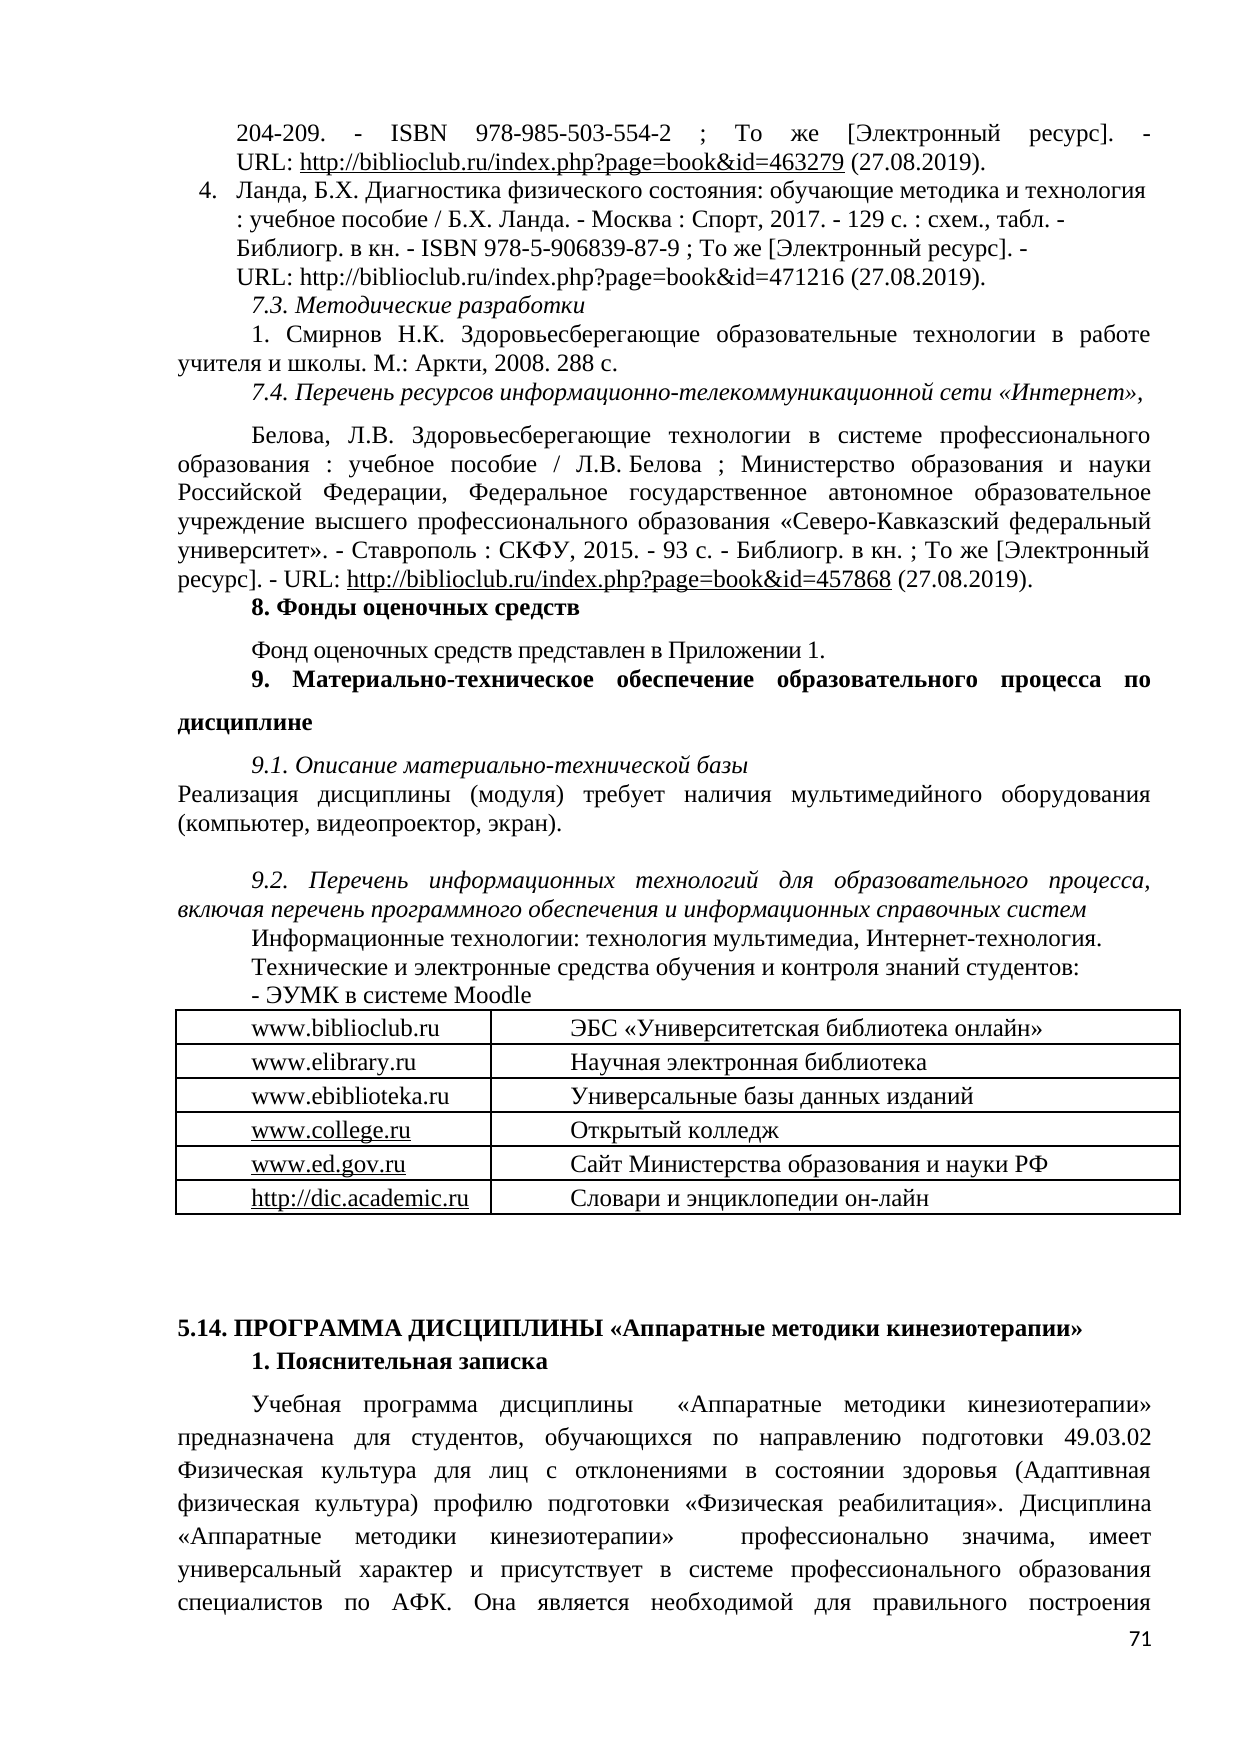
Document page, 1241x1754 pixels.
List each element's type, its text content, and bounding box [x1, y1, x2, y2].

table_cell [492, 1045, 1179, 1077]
text Белова, Л.В. Здоровьесберегающие технологии в системе профессионального образования : учебное пособие / Л.В. Белова ; Министерство образования и науки Российской Федерации, Федеральное государственное автономное образовательное учреждение высшего профессионального образования «Северо-Кавказский федеральный университет». - Ставрополь : СКФУ, 2015. - 93 с. - Библиогр. в кн. ; То же [Электронный ресурс]. - URL: http://biblioclub.ru/index.php?page=book&id=457868 (27.08.2019). [177, 420, 1152, 592]
subtitle 5.14. ПРОГРАММА ДИСЦИПЛИНЫ «Аппаратные методики кинезиотерапии» [177, 1313, 1152, 1341]
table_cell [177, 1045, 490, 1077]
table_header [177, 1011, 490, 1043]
text 1. Пояснительная записка [177, 1346, 1152, 1374]
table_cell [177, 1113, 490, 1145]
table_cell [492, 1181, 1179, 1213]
text Фонд оценочных средств представлен в Приложении 1. [177, 636, 1152, 664]
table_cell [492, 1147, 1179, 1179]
text 7.4. Перечень ресурсов информационно-телекоммуникационной сети «Интернет», [177, 377, 1152, 406]
text 9.1. Описание материально-технической базы [177, 751, 1152, 779]
text 8. Фонды оценочных средств [177, 592, 1152, 621]
text Информационные технологии: технология мультимедиа, Интернет-технология. [177, 923, 1152, 952]
text - ЭУМК в системе Moodle [177, 981, 1152, 1009]
text 9. Материально-техническое обеспечение образовательного процесса по дисциплине [177, 664, 1152, 736]
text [177, 1389, 1152, 1616]
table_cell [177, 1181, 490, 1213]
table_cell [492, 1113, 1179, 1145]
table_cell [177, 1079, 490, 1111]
text 1. Смирнов Н.К. Здоровьесберегающие образовательные технологии в работе учителя и школы. М.: Аркти, 2008. 288 с. [177, 319, 1152, 377]
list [199, 118, 1152, 176]
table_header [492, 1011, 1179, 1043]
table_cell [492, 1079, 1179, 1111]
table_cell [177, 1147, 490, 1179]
text Реализация дисциплины (модуля) требует наличия мультимедийного оборудования (компьютер, видеопроектор, экран). [177, 779, 1152, 837]
text 7.3. Методические разработки [177, 291, 1152, 319]
text Технические и электронные средства обучения и контроля знаний студентов: [177, 952, 1152, 981]
list Ланда, Б.Х. Диагностика физического состояния: обучающие методика и технология : учебное пособие / Б.Х. Ланда. - Москва : Спорт, 2017. - 129 с. : схем., табл. - Библиогр. в кн. - ISBN 978-5-906839-87-9 ; То же [Электронный ресурс]. - URL: http://biblioclub.ru/index.php?page=book&id=471216 (27.08.2019). [199, 176, 1152, 291]
text 9.2. Перечень информационных технологий для образовательного процесса, включая перечень программного обеспечения и информационных справочных систем [177, 866, 1152, 923]
